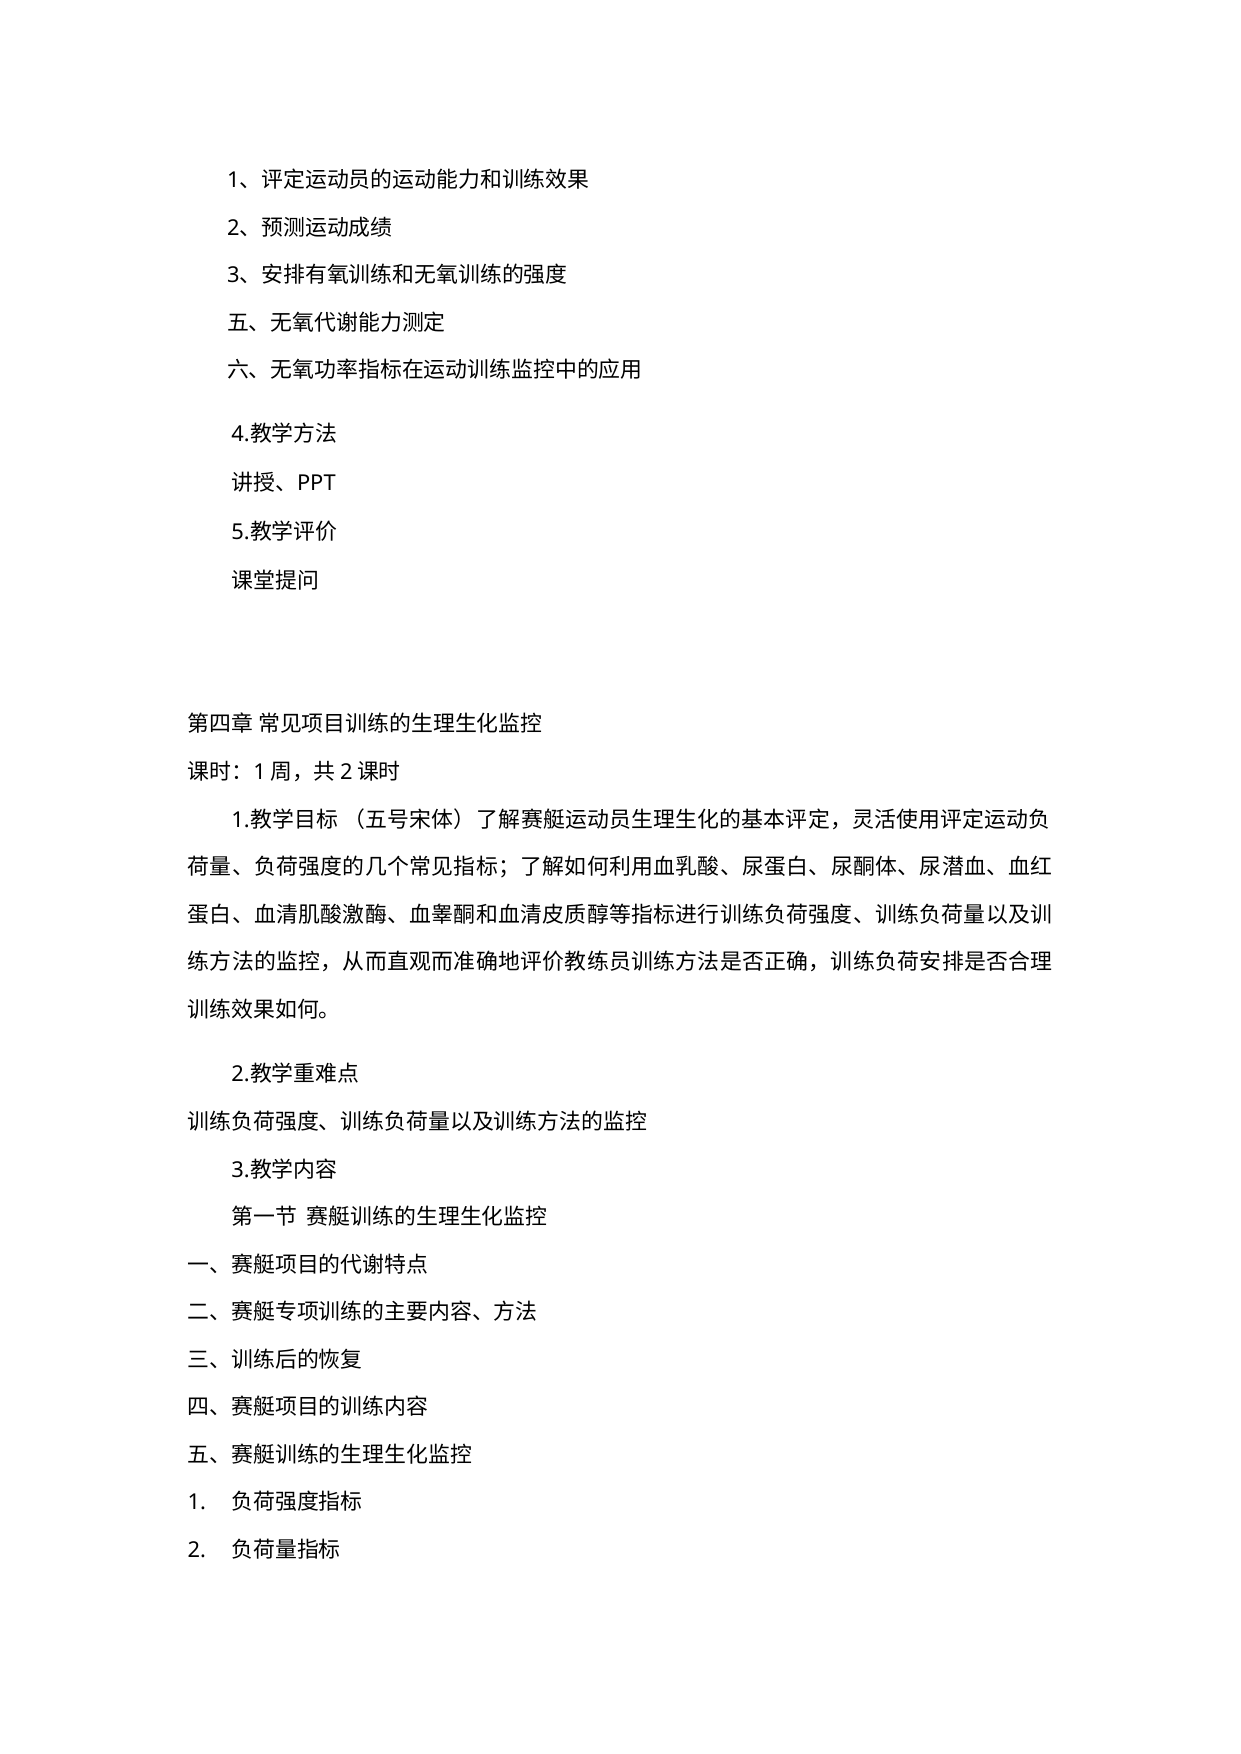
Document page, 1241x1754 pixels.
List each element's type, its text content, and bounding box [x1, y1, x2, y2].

text 3、安排有氧训练和无氧训练的强度 [227, 257, 1053, 289]
text 第四章 常见项目训练的生理生化监控 [187, 706, 1053, 737]
text 3.教学内容 [187, 1152, 1053, 1183]
text 4.教学方法 [187, 416, 1053, 448]
text 2、预测运动成绩 [227, 209, 1053, 241]
list 讲授、PPT [187, 465, 1053, 497]
text 2.教学重难点 [187, 1056, 1053, 1088]
text 1.教学目标 （五号宋体）了解赛艇运动员生理生化的基本评定，灵活使用评定运动负荷量、负荷强度的几个常见指标；了解如何利用血乳酸、尿蛋白、尿酮体、尿潜血、血红蛋白、血清肌酸激酶、血睾酮和血清皮质醇等指标进行训练负荷强度、训练负荷量以及训练方法的监控，从而直观而准确地评价教练员训练方法是否正确，训练负荷安排是否合理，训练效果如何。 [187, 802, 1053, 1023]
list 负荷量指标 [187, 1532, 1053, 1564]
text 课时：1周，共2课时 [187, 753, 1053, 786]
text 五、无氧代谢能力测定 [227, 305, 1053, 336]
text 1、评定运动员的运动能力和训练效果 [227, 162, 1053, 194]
text 第一节 赛艇训练的生理生化监控 [187, 1199, 1053, 1231]
text 四、赛艇项目的训练内容 [187, 1389, 1053, 1421]
list 负荷强度指标 [187, 1484, 1053, 1516]
text 三、训练后的恢复 [187, 1342, 1053, 1373]
text 课堂提问 [187, 562, 1053, 595]
text 5.教学评价 [187, 513, 1053, 546]
text 六、无氧功率指标在运动训练监控中的应用 [227, 352, 1053, 384]
text 五、赛艇训练的生理生化监控 [187, 1437, 1053, 1468]
text 训练负荷强度、训练负荷量以及训练方法的监控 [187, 1104, 1053, 1136]
text 一、赛艇项目的代谢特点 [187, 1247, 1053, 1278]
text 二、赛艇专项训练的主要内容、方法 [187, 1294, 1053, 1326]
